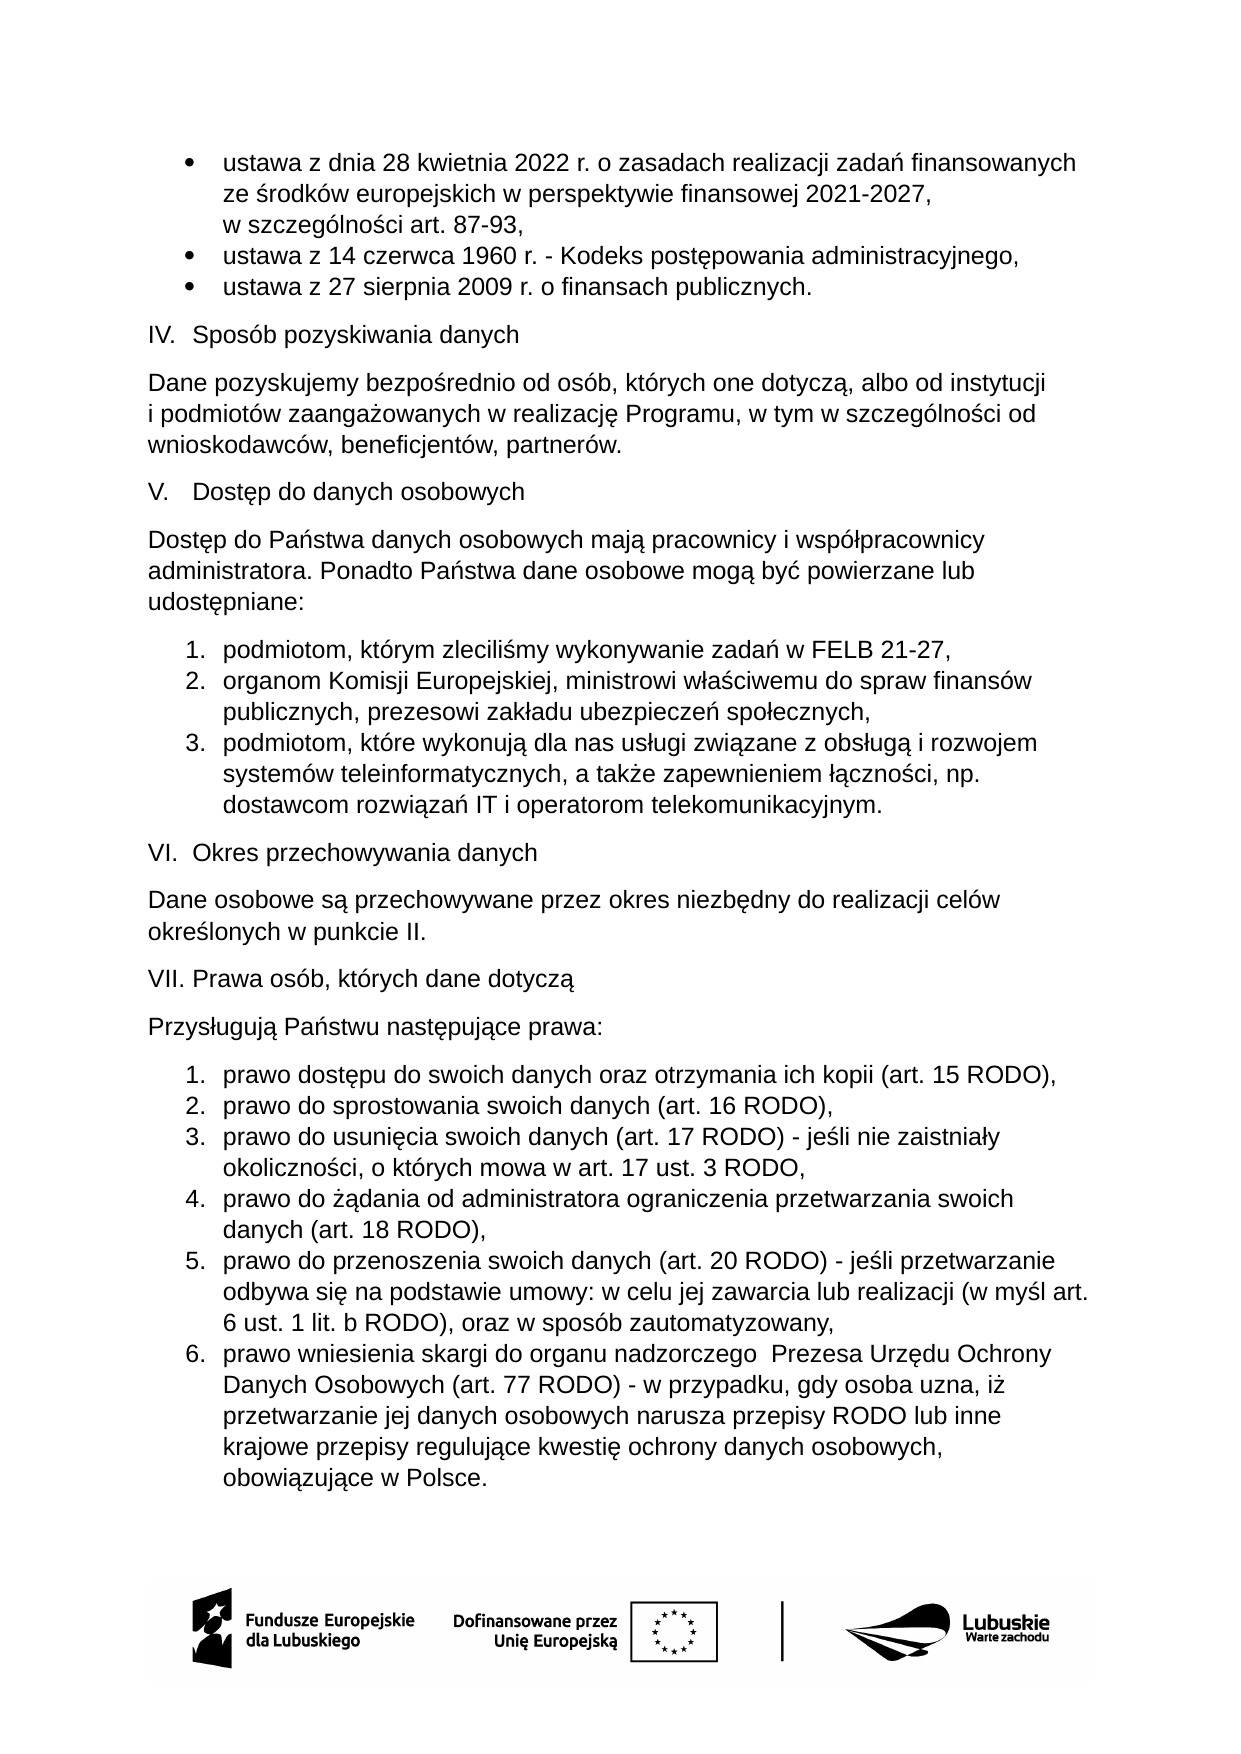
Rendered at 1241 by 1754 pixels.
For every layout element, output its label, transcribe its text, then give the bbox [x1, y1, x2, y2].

text Dostęp do Państwa danych osobowych mają pracownicy i współpracownicy administratora. Ponadto Państwa dane osobowe mogą być powierzane lub udostępniane: [148, 525, 1093, 616]
text IV. Sposób pozyskiwania danych [148, 320, 1093, 348]
list prawo do przenoszenia swoich danych (art. 20 RODO) - jeśli przetwarzanie odbywa się na podstawie umowy: w celu jej zawarcia lub realizacji (w myśl art. 6 ust. 1 lit. b RODO), oraz w sposób zautomatyzowany, [185, 1246, 1093, 1337]
list organom Komisji Europejskiej, ministrowi właściwemu do spraw finansów publicznych, prezesowi zakładu ubezpieczeń społecznych, [185, 666, 1093, 726]
text Przysługują Państwu następujące prawa: [148, 1012, 1093, 1041]
text V. Dostęp do danych osobowych [148, 477, 1093, 506]
list prawo wniesienia skargi do organu nadzorczego Prezesa Urzędu Ochrony Danych Osobowych (art. 77 RODO) - w przypadku, gdy osoba uzna, iż przetwarzanie jej danych osobowych narusza przepisy RODO lub inne krajowe przepisy regulujące kwestię ochrony danych osobowych, obowiązujące w Polsce. [185, 1339, 1093, 1492]
list prawo do usunięcia swoich danych (art. 17 RODO) - jeśli nie zaistniały okoliczności, o których mowa w art. 17 ust. 3 RODO, [185, 1122, 1093, 1181]
text Dane pozyskujemy bezpośrednio od osób, których one dotyczą, albo od instytucji i podmiotów zaangażowanych w realizację Programu, w tym w szczególności od wnioskodawców, beneficjentów, partnerów. [148, 367, 1093, 458]
text Dane osobowe są przechowywane przez okres niezbędny do realizacji celów określonych w punkcie II. [148, 885, 1093, 945]
list prawo do sprostowania swoich danych (art. 16 RODO), [185, 1091, 1093, 1119]
text VII. Prawa osób, których dane dotyczą [148, 964, 1093, 993]
list ustawa z 14 czerwca 1960 r. - Kodeks postępowania administracyjnego, [185, 241, 1093, 270]
picture [147, 1582, 1093, 1681]
list podmiotom, które wykonują dla nas usługi związane z obsługą i rozwojem systemów teleinformatycznych, a także zapewnieniem łączności, np. dostawcom rozwiązań IT i operatorom telekomunikacyjnym. [185, 728, 1093, 819]
list ustawa z dnia 28 kwietnia 2022 r. o zasadach realizacji zadań finansowanych ze środków europejskich w perspektywie finansowej 2021-2027, w szczególności art. 87-93, [185, 148, 1093, 238]
list prawo dostępu do swoich danych oraz otrzymania ich kopii (art. 15 RODO), [185, 1059, 1093, 1088]
text VI. Okres przechowywania danych [148, 838, 1093, 866]
list ustawa z 27 sierpnia 2009 r. o finansach publicznych. [185, 272, 1093, 301]
list podmiotom, którym zleciliśmy wykonywanie zadań w FELB 21-27, [185, 635, 1093, 663]
list prawo do żądania od administratora ograniczenia przetwarzania swoich danych (art. 18 RODO), [185, 1184, 1093, 1243]
